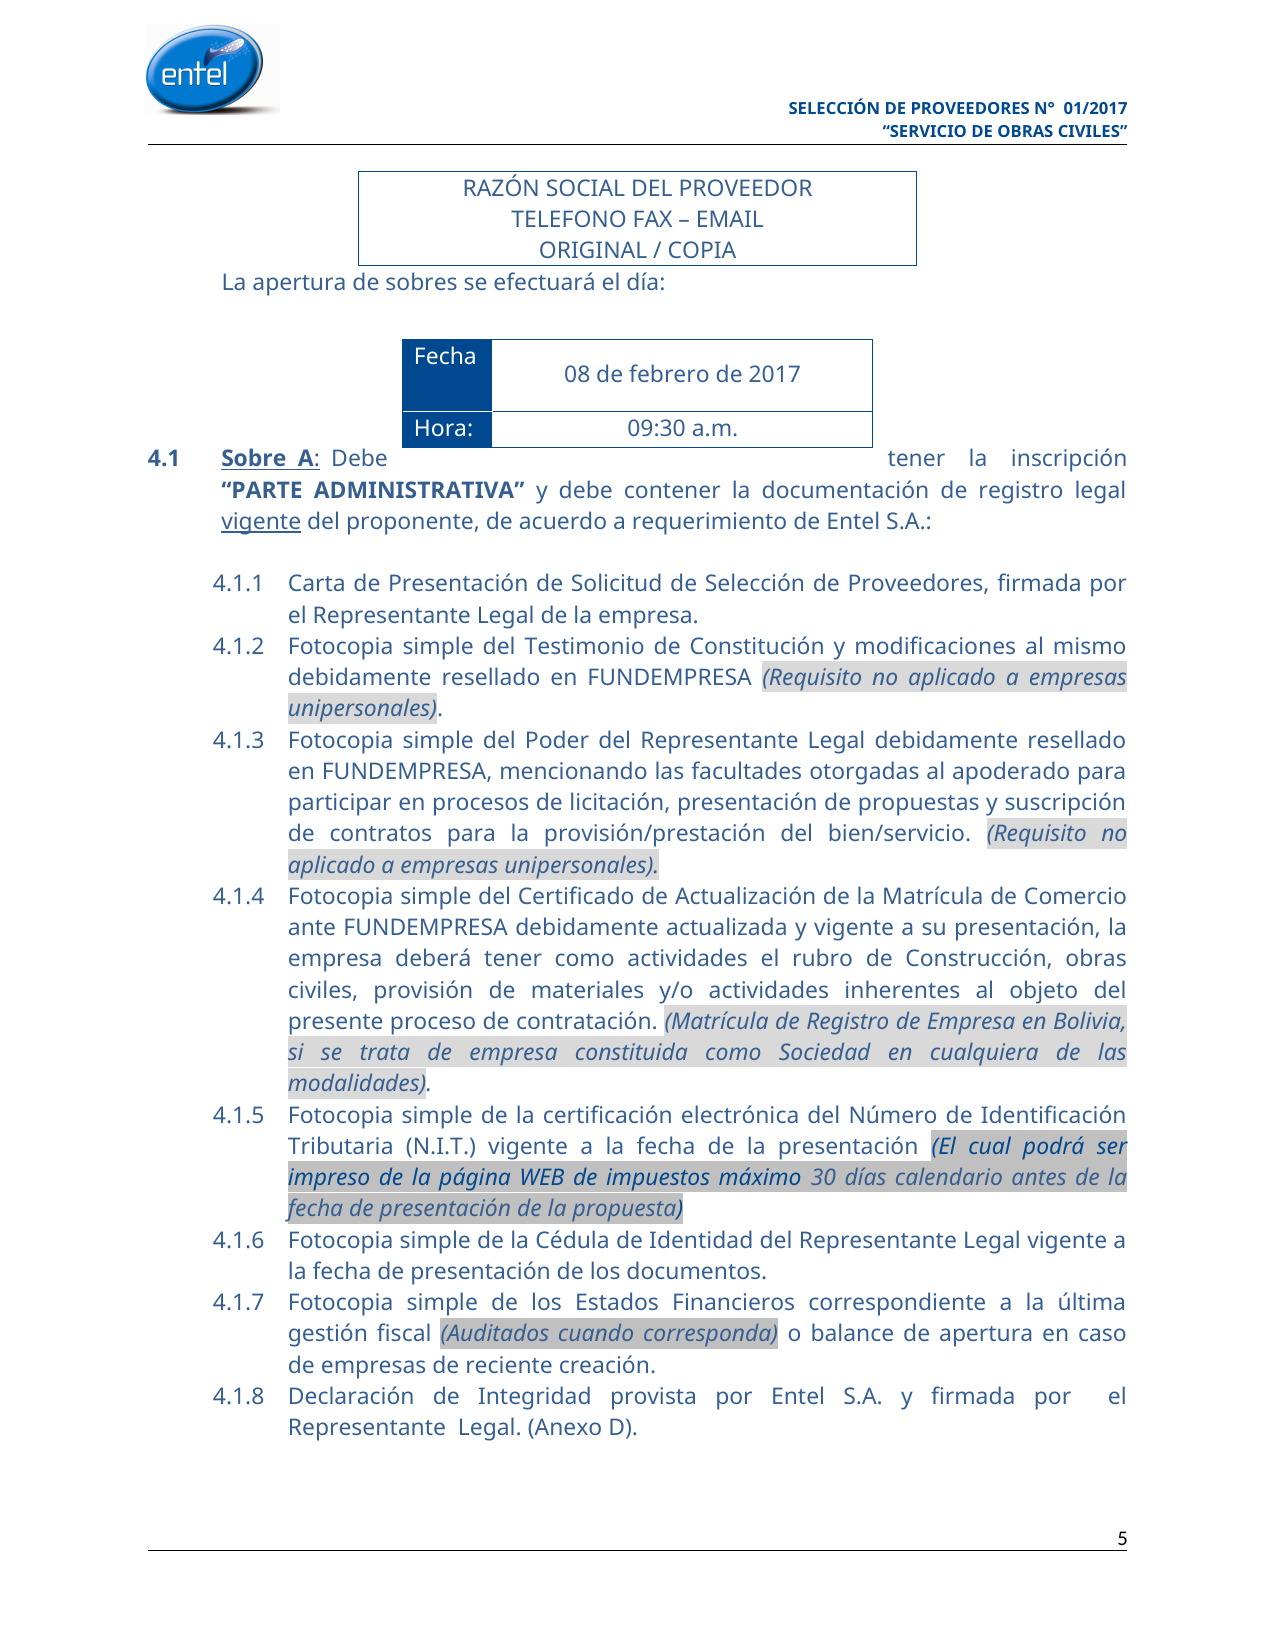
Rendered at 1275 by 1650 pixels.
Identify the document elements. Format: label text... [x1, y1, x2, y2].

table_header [359, 172, 916, 265]
list Fotocopia simple del Poder del Representante Legal debidamente resellado en FUNDEMPRESA, mencionando las facultades otorgadas al apoderado para participar en procesos de licitación, presentación de propuestas y suscripción de contratos para la provisión/prestación del bien/servicio. (Requisito no aplicado a empresas unipersonales). [213, 724, 1127, 880]
text La apertura de sobres se efectuará el día: [148, 266, 1127, 298]
list Fotocopia simple de los Estados Financieros correspondiente a la última gestión fiscal (Auditados cuando corresponda) o balance de apertura en caso de empresas de reciente creación. [213, 1286, 1127, 1380]
table_header 08 de febrero de 2017 [493, 340, 872, 411]
table_cell 09:30 a.m. [493, 412, 872, 447]
text 4.1 Sobre A: Debe tener la inscripción “PARTE ADMINISTRATIVA” y debe contener la documentación de registro legal vigente del proponente, de acuerdo a requerimiento de Entel S.A.: [148, 442, 1127, 536]
list Fotocopia simple de la certificación electrónica del Número de Identificación Tributaria (N.I.T.) vigente a la fecha de la presentación (El cual podrá ser impreso de la página WEB de impuestos máximo 30 días calendario antes de la fecha de presentación de la propuesta) [213, 1099, 1127, 1224]
list Fotocopia simple del Certificado de Actualización de la Matrícula de Comercio ante FUNDEMPRESA debidamente actualizada y vigente a su presentación, la empresa deberá tener como actividades el rubro de Construcción, obras civiles, provisión de materiales y/o actividades inherentes al objeto del presente proceso de contratación. (Matrícula de Registro de Empresa en Bolivia, si se trata de empresa constituida como Sociedad en cualquiera de las modalidades). [213, 880, 1127, 1099]
table_cell Hora: [403, 412, 492, 447]
list Carta de Presentación de Solicitud de Selección de Proveedores, firmada por el Representante Legal de la empresa. [213, 567, 1127, 630]
list Fotocopia simple del Testimonio de Constitución y modificaciones al mismo debidamente resellado en FUNDEMPRESA (Requisito no aplicado a empresas unipersonales). [213, 630, 1127, 724]
list Declaración de Integridad provista por Entel S.A. y firmada por el Representante Legal. (Anexo D). [213, 1380, 1127, 1442]
table_header Fecha: [403, 340, 492, 411]
list Fotocopia simple de la Cédula de Identidad del Representante Legal vigente a la fecha de presentación de los documentos. [213, 1224, 1127, 1286]
picture [145, 23, 281, 115]
